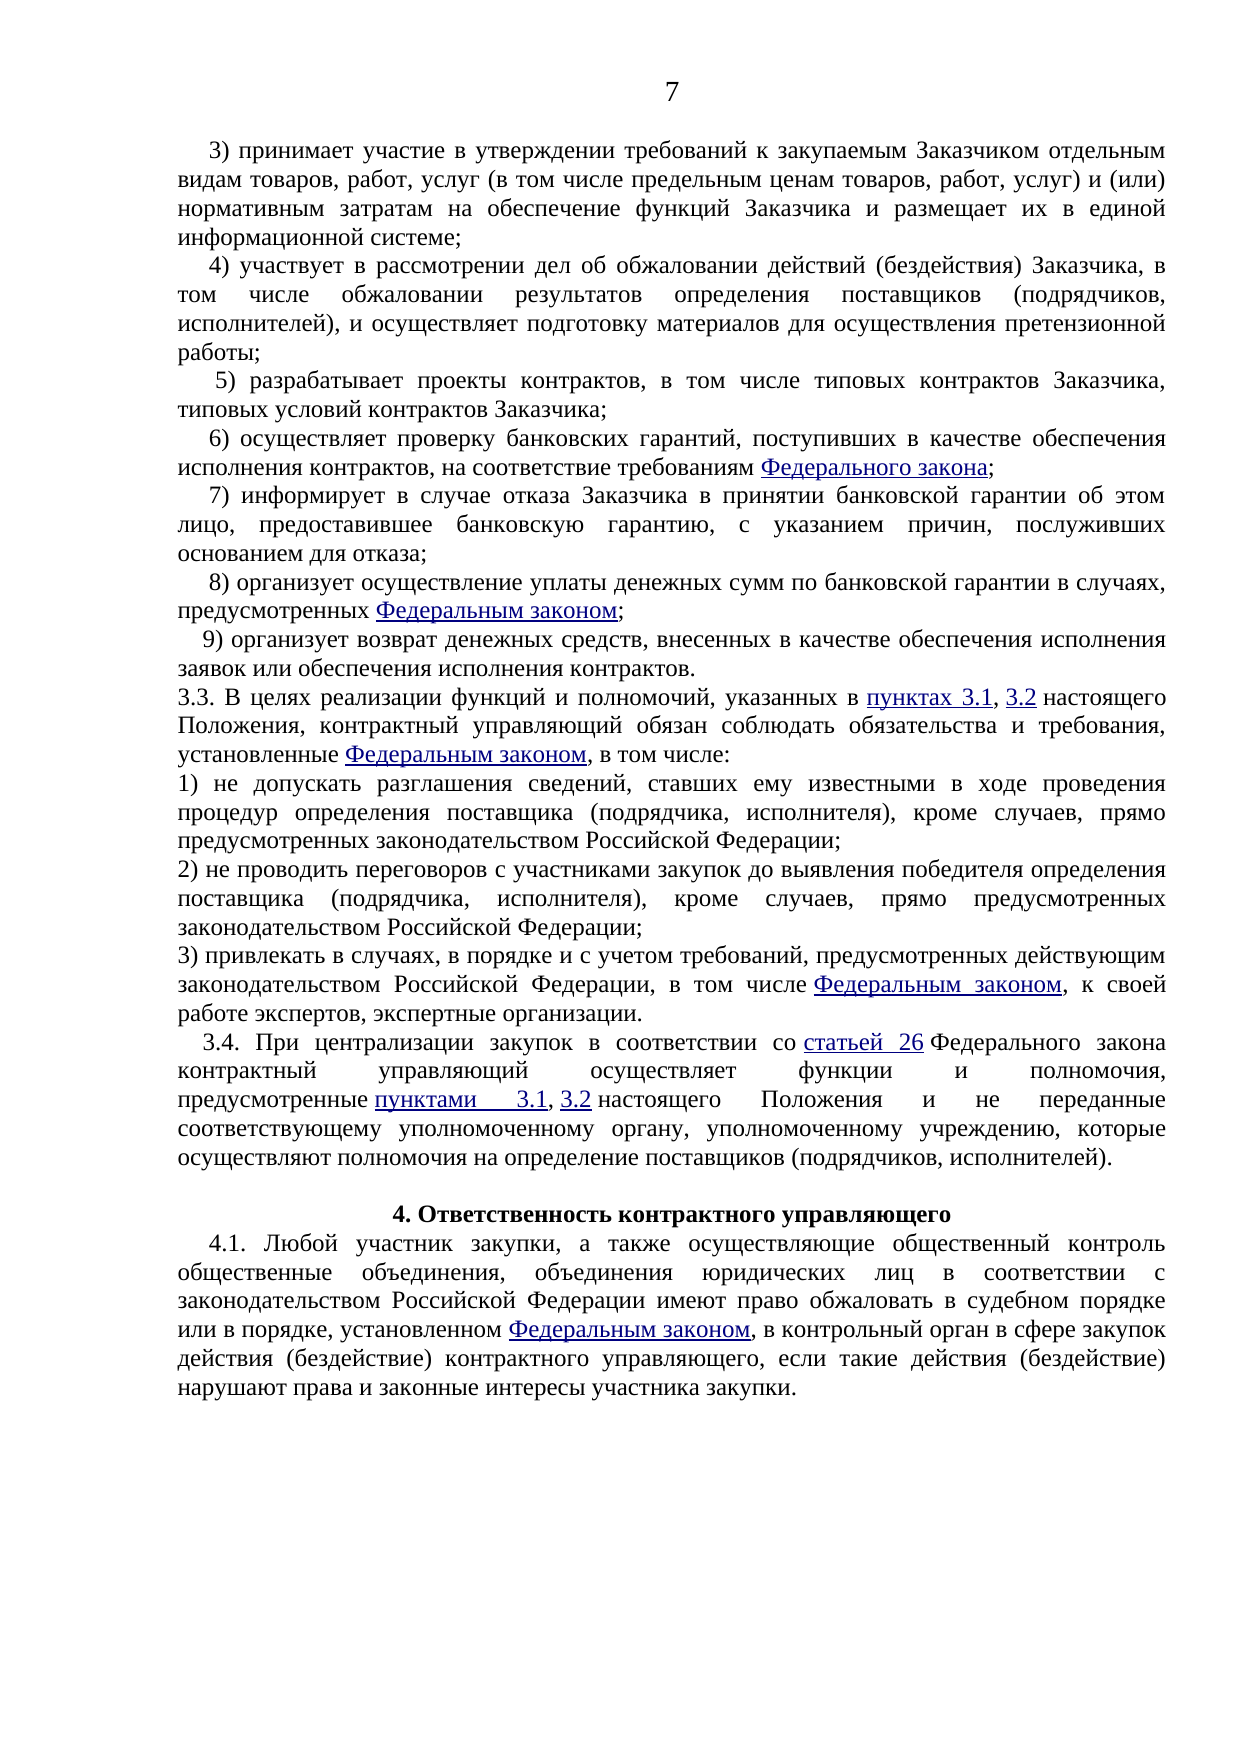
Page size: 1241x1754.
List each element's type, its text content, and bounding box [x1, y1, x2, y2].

text 4.1. Любой участник закупки, а также осуществляющие общественный контроль общественные объединения, объединения юридических лиц в соответствии с законодательством Российской Федерации имеют право обжаловать в судебном порядке или в порядке, установленном Федеральным законом, в контрольный орган в сфере закупок действия (бездействие) контрактного управляющего, если такие действия (бездействие) нарушают права и законные интересы участника закупки. [177, 1228, 1167, 1400]
text 4) участвует в рассмотрении дел об обжаловании действий (бездействия) Заказчика, в том числе обжаловании результатов определения поставщиков (подрядчиков, исполнителей), и осуществляет подготовку материалов для осуществления претензионной работы; [177, 250, 1167, 365]
text 3.4. При централизации закупок в соответствии со статьей 26 Федерального закона контрактный управляющий осуществляет функции и полномочия, предусмотренные пунктами 3.1, 3.2 настоящего Положения и не переданные соответствующему уполномоченному органу, уполномоченному учреждению, которые осуществляют полномочия на определение поставщиков (подрядчиков, исполнителей). [177, 1027, 1167, 1170]
text 1) не допускать разглашения сведений, ставших ему известными в ходе проведения процедур определения поставщика (подрядчика, исполнителя), кроме случаев, прямо предусмотренных законодательством Российской Федерации; [177, 768, 1167, 854]
text 8) организует осуществление уплаты денежных сумм по банковской гарантии в случаях, предусмотренных Федеральным законом; [177, 567, 1167, 624]
text 9) организует возврат денежных средств, внесенных в качестве обеспечения исполнения заявок или обеспечения исполнения контрактов. [177, 624, 1167, 682]
text 5) разрабатывает проекты контрактов, в том числе типовых контрактов Заказчика, типовых условий контрактов Заказчика; [177, 365, 1167, 423]
text 7) информирует в случае отказа Заказчика в принятии банковской гарантии об этом лицо, предоставившее банковскую гарантию, с указанием причин, послуживших основанием для отказа; [177, 480, 1167, 567]
text 3) принимает участие в утверждении требований к закупаемым Заказчиком отдельным видам товаров, работ, услуг (в том числе предельным ценам товаров, работ, услуг) и (или) нормативным затратам на обеспечение функций Заказчика и размещает их в единой информационной системе; [177, 135, 1167, 250]
text 3) привлекать в случаях, в порядке и с учетом требований, предусмотренных действующим законодательством Российской Федерации, в том числе Федеральным законом, к своей работе экспертов, экспертные организации. [177, 940, 1167, 1027]
text 4. Ответственность контрактного управляющего [177, 1199, 1167, 1228]
text 6) осуществляет проверку банковских гарантий, поступивших в качестве обеспечения исполнения контрактов, на соответствие требованиям Федерального закона; [177, 423, 1167, 480]
text 2) не проводить переговоров с участниками закупок до выявления победителя определения поставщика (подрядчика, исполнителя), кроме случаев, прямо предусмотренных законодательством Российской Федерации; [177, 854, 1167, 940]
text 3.3. В целях реализации функций и полномочий, указанных в пунктах 3.1, 3.2 настоящего Положения, контрактный управляющий обязан соблюдать обязательства и требования, установленные Федеральным законом, в том числе: [177, 682, 1167, 768]
